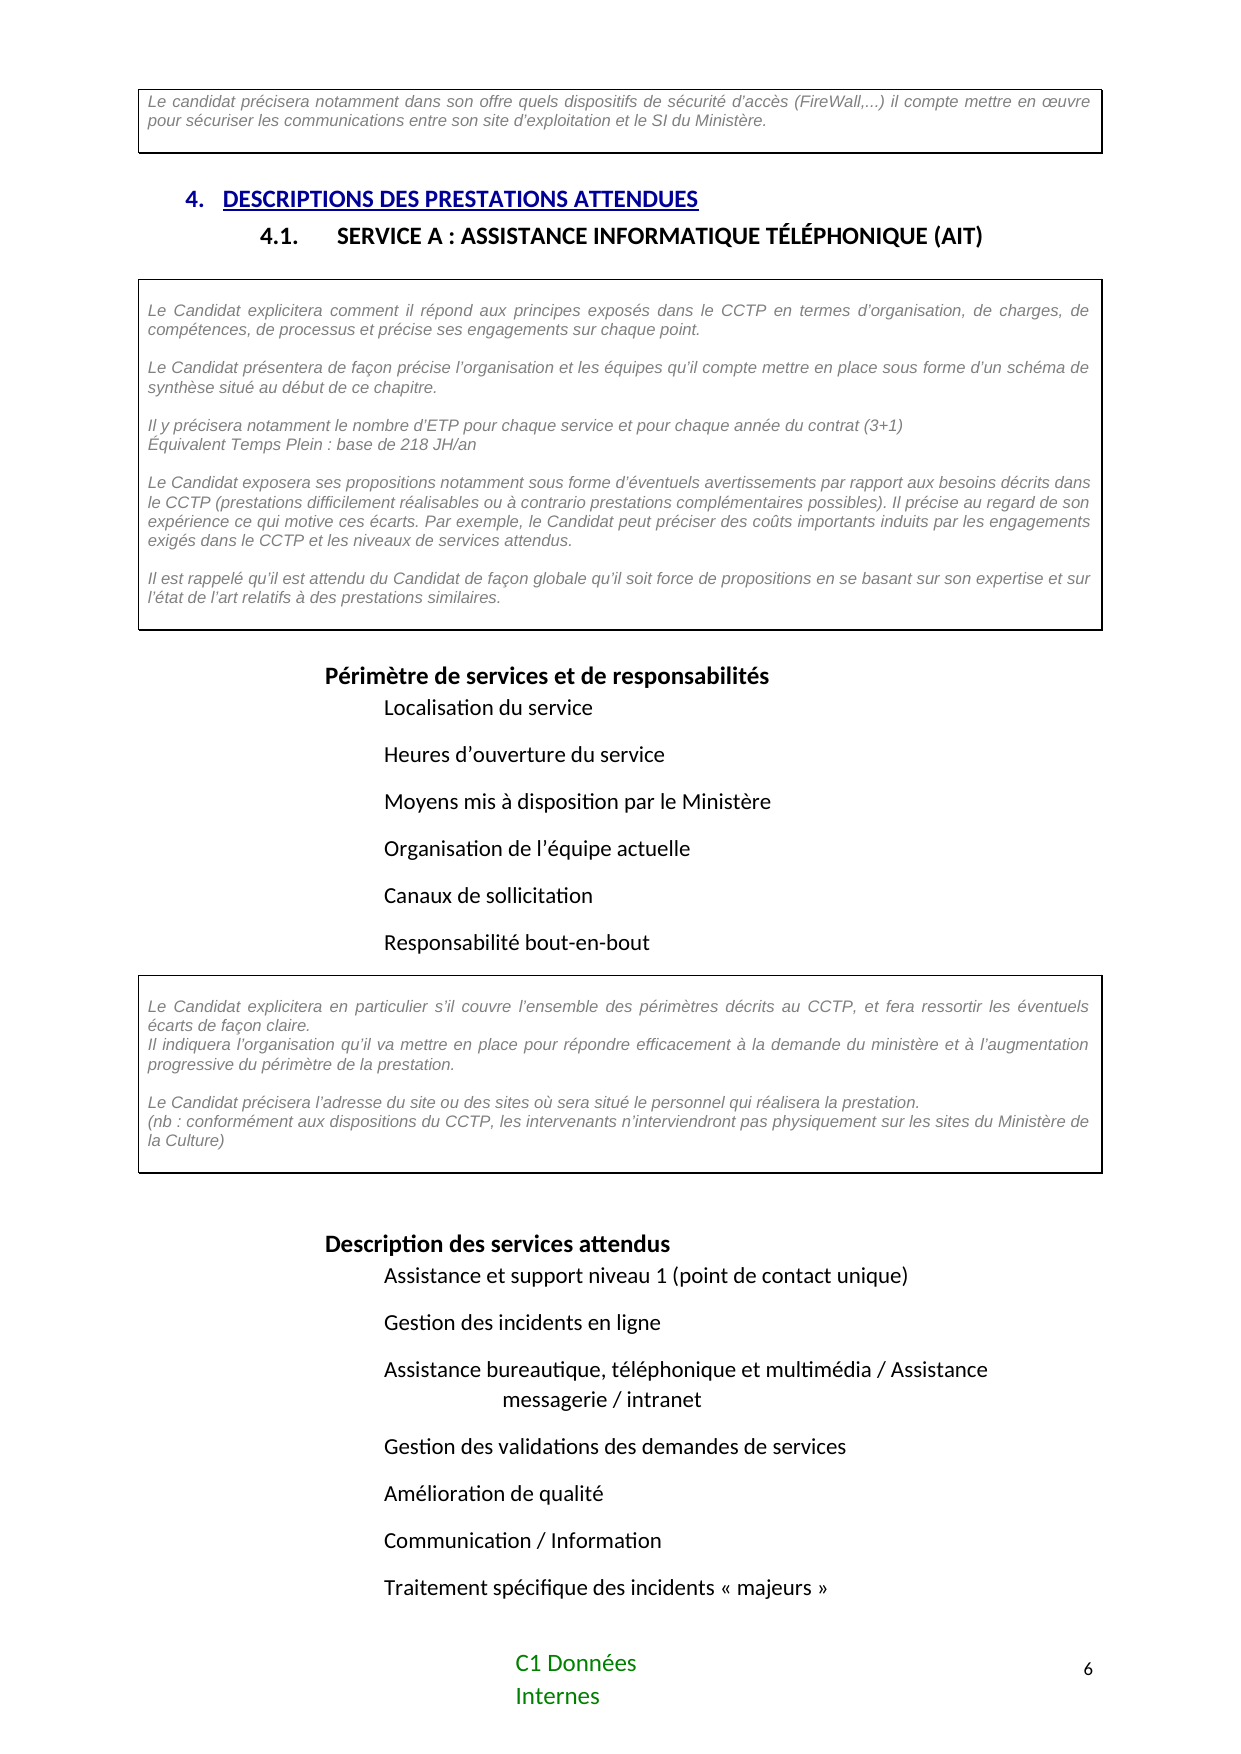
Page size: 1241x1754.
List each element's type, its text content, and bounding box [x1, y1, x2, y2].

text Le Candidat présentera de façon précise l’organisation et les équipes qu’il compte mettre en place sous forme d’un schéma de synthèse situé au début de ce chapitre. [148, 358, 1093, 397]
text Il y précisera notamment le nombre d’ETP pour chaque service et pour chaque année du contrat (3+1) [148, 416, 1093, 435]
text Moyens mis à disposition par le Ministère [384, 787, 1093, 815]
text Il est rappelé qu’il est attendu du Candidat de façon globale qu’il soit force de propositions en se basant sur son expertise et sur l’état de l’art relatifs à des prestations similaires. [148, 569, 1093, 607]
text Le candidat précisera notamment dans son offre quels dispositifs de sécurité d’accès (FireWall,...) il compte mettre en œuvre pour sécuriser les communications entre son site d’exploitation et le SI du Ministère. [139, 90, 1101, 130]
text Traitement spécifique des incidents « majeurs » [384, 1573, 1093, 1601]
text Canaux de sollicitation [384, 881, 1093, 909]
text SERVICE A : ASSISTANCE INFORMATIQUE TÉLÉPHONIQUE (AIT) [260, 220, 1093, 251]
text Le Candidat précisera l’adresse du site ou des sites où sera situé le personnel qui réalisera la prestation. [148, 1093, 1093, 1112]
text Organisation de l’équipe actuelle [384, 834, 1093, 862]
text Il indiquera l’organisation qu’il va mettre en place pour répondre efficacement à la demande du ministère et à l’augmentation progressive du périmètre de la prestation. [148, 1035, 1093, 1073]
text Le Candidat explicitera comment il répond aux principes exposés dans le CCTP en termes d’organisation, de charges, de compétences, de processus et précise ses engagements sur chaque point. [148, 301, 1093, 339]
text Heures d’ouverture du service [384, 740, 1093, 768]
text Amélioration de qualité [384, 1479, 1093, 1507]
text Gestion des incidents en ligne [384, 1308, 1093, 1336]
text Le Candidat explicitera en particulier s’il couvre l’ensemble des périmètres décrits au CCTP, et fera ressortir les éventuels écarts de façon claire. [148, 997, 1093, 1035]
text Équivalent Temps Plein : base de 218 JH/an [148, 435, 1093, 454]
text Gestion des validations des demandes de services [384, 1432, 1093, 1460]
text Description des services attendus [325, 1228, 1093, 1259]
text Le Candidat exposera ses propositions notamment sous forme d’éventuels avertissements par rapport aux besoins décrits dans le CCTP (prestations difficilement réalisables ou à contrario prestations complémentaires possibles). Il précise au regard de son expérience ce qui motive ces écarts. Par exemple, le Candidat peut préciser des coûts importants induits par les engagements exigés dans le CCTP et les niveaux de services attendus. [148, 473, 1093, 550]
text Localisation du service [384, 693, 1093, 721]
subtitle DESCRIPTIONS DES PRESTATIONS ATTENDUES [185, 183, 1093, 213]
text Périmètre de services et de responsabilités [325, 660, 1093, 691]
text Assistance bureautique, téléphonique et multimédia / Assistance messagerie / intranet [384, 1355, 1093, 1413]
text Communication / Information [384, 1526, 1093, 1554]
text Responsabilité bout-en-bout [384, 928, 1093, 956]
text Assistance et support niveau 1 (point de contact unique) [384, 1261, 1093, 1289]
text (nb : conformément aux dispositions du CCTP, les intervenants n’interviendront pas physiquement sur les sites du Ministère de la Culture) [148, 1112, 1093, 1150]
